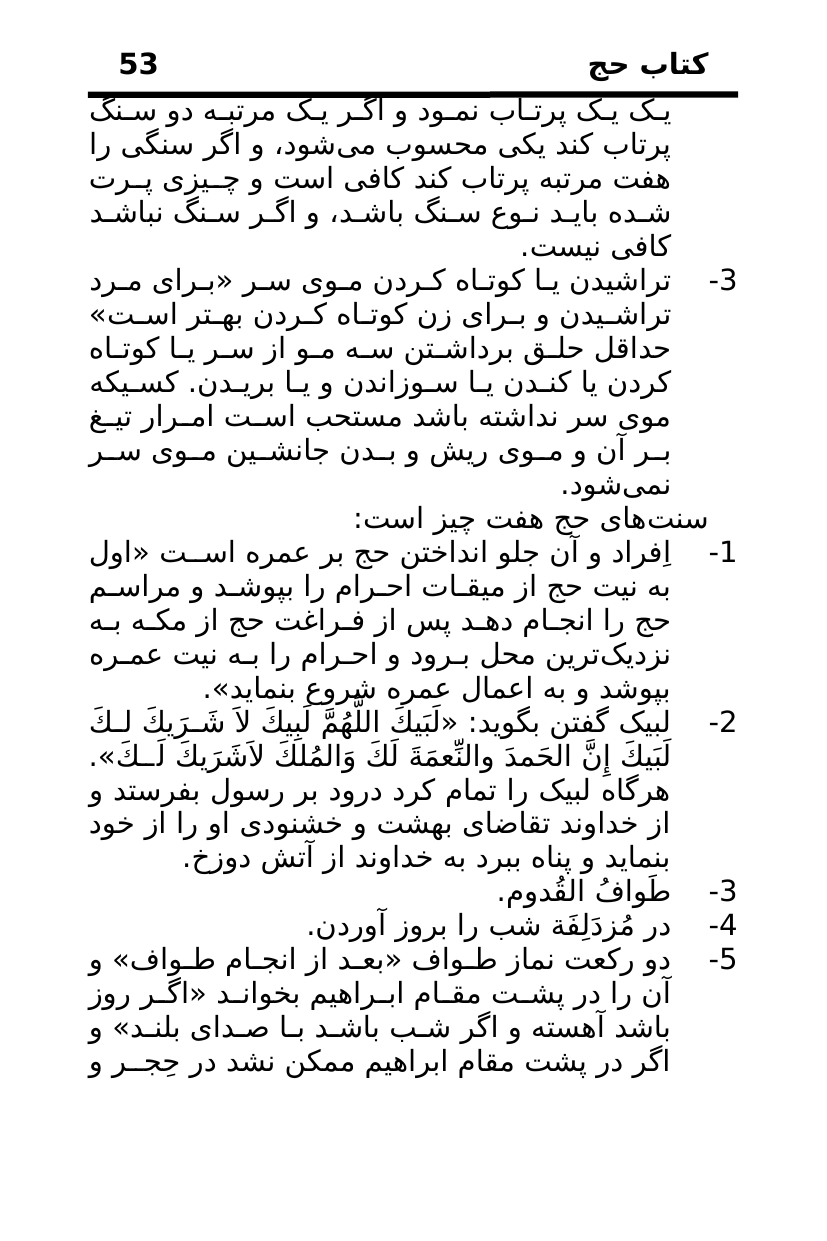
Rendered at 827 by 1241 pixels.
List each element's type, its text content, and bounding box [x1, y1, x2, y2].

text سنت‌های حج هفت چیز است: [89, 501, 738, 535]
list تراشیدن یا کوتاه کردن موی سر «برای مرد تراشیدن و برای زن کوتاه کردن بهتر است» حداقل حلق برداشتن سه مو از سر یا کوتاه کردن یا کندن یا سوزاندن و یا بریدن. کسیکه موی سر نداشته باشد مستحب است امرار تیغ بر آن و موی ریش و بدن جانشین موی سر نمی‌شود. [89, 263, 708, 501]
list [89, 943, 708, 1078]
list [89, 94, 708, 263]
list اِفراد و آن جلو انداختن حج بر عمره است «اول به نیت حج از میقات احرام را بپوشد و مراسم حج را انجام دهد پس از فراغت حج از مکه به نزدیک‌ترین محل برود و احرام را به نیت عمره بپوشد و به اعمال عمره شروع بنماید». [89, 535, 708, 705]
list در مُزدَلِفَة شب را بروز آوردن. [89, 909, 708, 943]
list لبیک گفتن بگوید: «لَبَيكَ اللَّهُمَّ لَبِيكَ لاَ شَرَيكَ لكَ لَبَيكَ إِنَّ الحَمدَ والنِّعمَةَ لَكَ وَالمُلكَ لاَشَرَيكَ لَكَ». هرگاه لبیک را تمام کرد درود بر رسول بفرستد و از خداوند تقاضای بهشت و خشنودی او را از خود بنماید و پناه ببرد به خداوند از آتش دوزخ. [89, 705, 708, 875]
list طَوافُ القُدوم. [89, 875, 708, 909]
